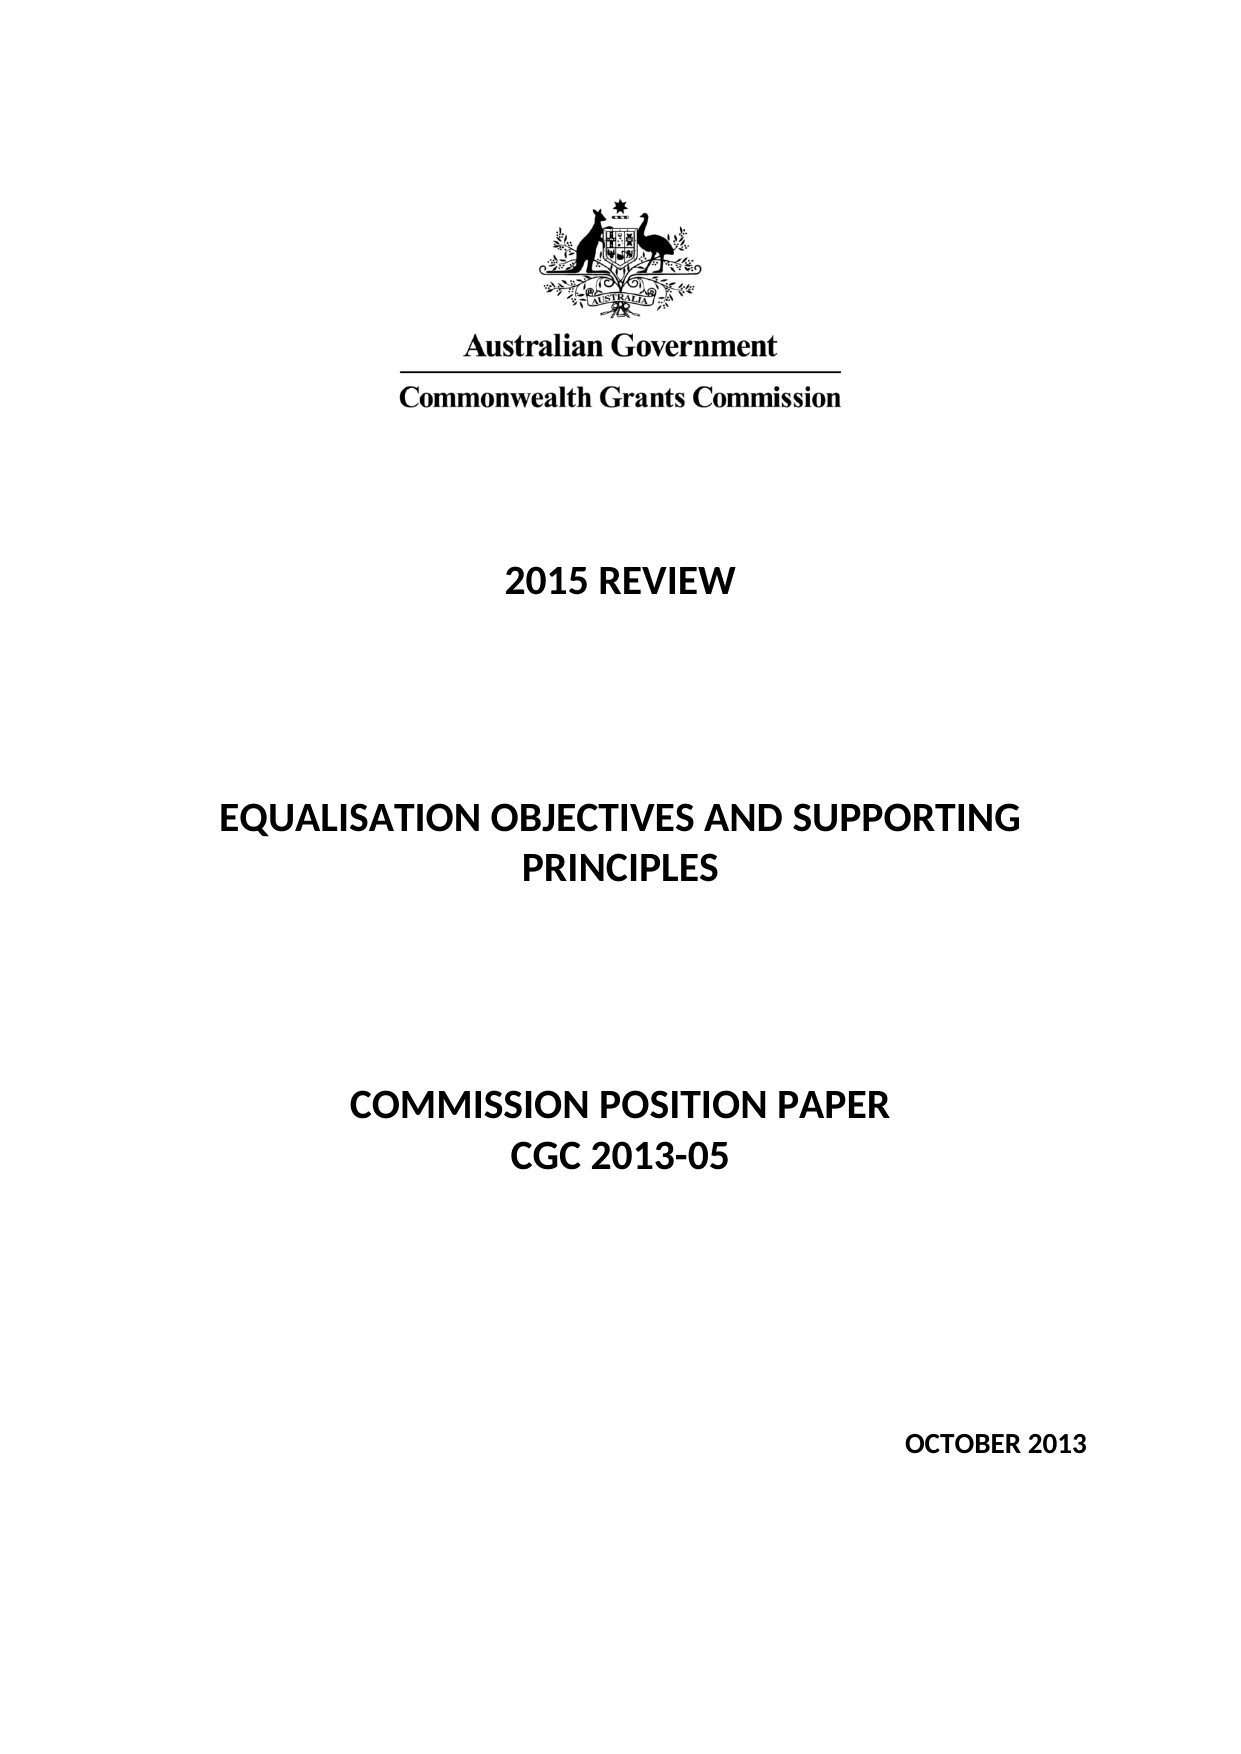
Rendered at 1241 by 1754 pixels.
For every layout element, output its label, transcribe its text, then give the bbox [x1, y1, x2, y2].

text OCTOBER 2013 [153, 1425, 1087, 1460]
picture [379, 177, 861, 428]
text 2015 REVIEW [153, 554, 1087, 605]
text EQUALISATION OBJECTIVES AND SUPPORTING PRINCIPLES [153, 791, 1087, 892]
text COMMISSION POSITION PAPER CGC 2013-05 [153, 1078, 1087, 1180]
